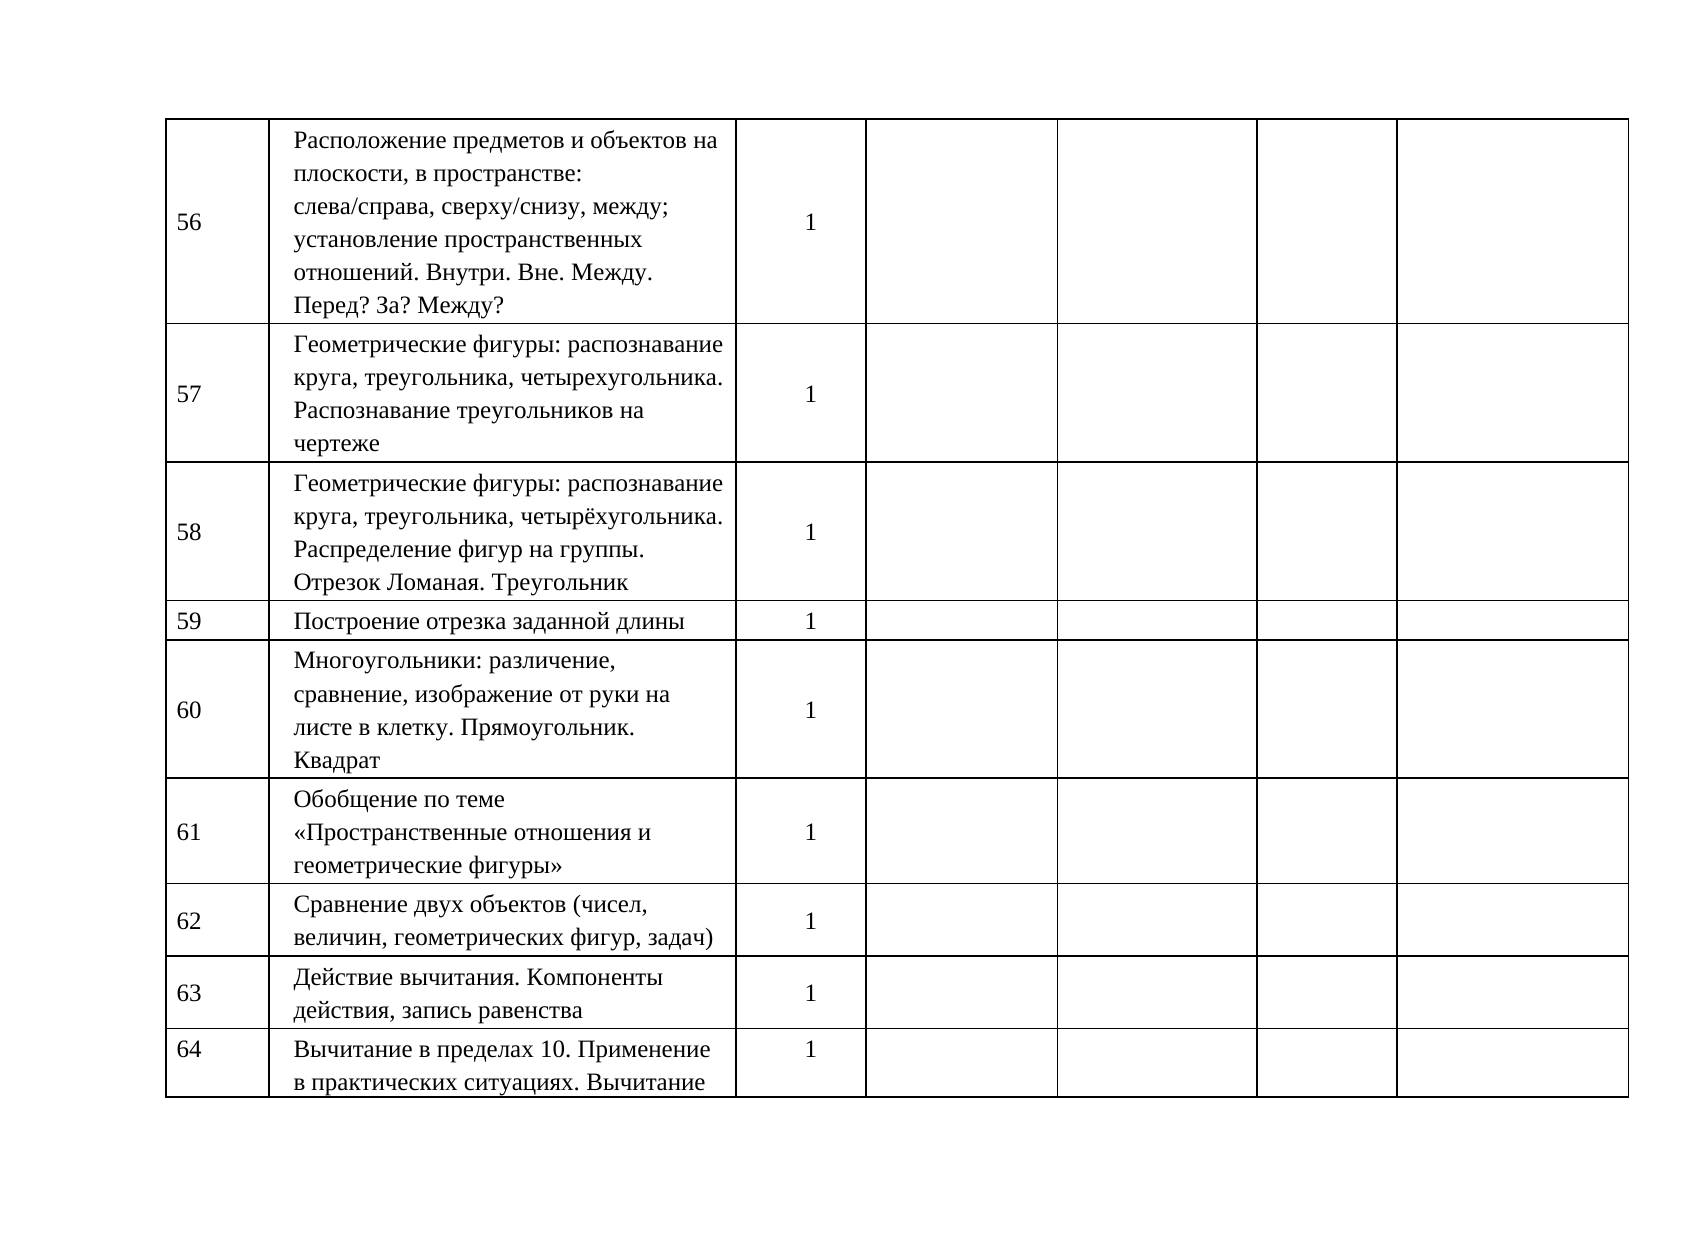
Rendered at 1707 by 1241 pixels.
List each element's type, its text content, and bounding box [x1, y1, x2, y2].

table_cell Геометрические фигуры: распознавание круга, треугольника, четырехугольника. Распознавание треугольников на чертеже [270, 324, 735, 461]
table_cell [867, 957, 1057, 1027]
table_cell 1 [737, 641, 865, 777]
table_cell Сравнение двух объектов (чисел, величин, геометрических фигур, задач) [270, 884, 735, 955]
table_cell 63 [167, 957, 268, 1027]
table_cell [867, 884, 1057, 955]
table_cell Обобщение по теме «Пространственные отношения и геометрические фигуры» [270, 779, 735, 883]
table_cell [1058, 884, 1256, 955]
table_cell [1398, 601, 1628, 639]
table_cell 62 [167, 884, 268, 955]
table_cell 59 [167, 601, 268, 639]
table_cell [1398, 884, 1628, 955]
table_cell 61 [167, 779, 268, 883]
table_cell Действие вычитания. Компоненты действия, запись равенства [270, 957, 735, 1027]
table_cell [1058, 779, 1256, 883]
table_cell [1058, 324, 1256, 461]
table_cell 56 [167, 120, 268, 323]
table_cell [1258, 957, 1396, 1027]
table_cell [1258, 641, 1396, 777]
table_cell [1398, 1029, 1628, 1096]
table_cell [867, 641, 1057, 777]
table_cell [1258, 779, 1396, 883]
table_cell [1258, 1029, 1396, 1096]
table_cell [1258, 120, 1396, 323]
table_cell [1058, 1029, 1256, 1096]
table_cell [1058, 601, 1256, 639]
table_cell 1 [737, 324, 865, 461]
table_cell [1058, 957, 1256, 1027]
table_cell [867, 463, 1057, 599]
table_cell 1 [737, 779, 865, 883]
table_cell [867, 601, 1057, 639]
table_cell 60 [167, 641, 268, 777]
table_cell 1 [737, 957, 865, 1027]
table_cell 1 [737, 120, 865, 323]
table_cell [867, 1029, 1057, 1096]
table_cell 64 [167, 1029, 268, 1096]
table_cell 58 [167, 463, 268, 599]
table_cell [867, 779, 1057, 883]
table_cell 1 [737, 601, 865, 639]
table_cell 1 [737, 1029, 865, 1096]
table_cell 1 [737, 884, 865, 955]
table_cell [1058, 463, 1256, 599]
table_cell Построение отрезка заданной длины [270, 601, 735, 639]
table_cell [867, 120, 1057, 323]
table_cell [1258, 463, 1396, 599]
table_cell Геометрические фигуры: распознавание круга, треугольника, четырёхугольника. Распределение фигур на группы. Отрезок Ломаная. Треугольник [270, 463, 735, 599]
table_cell [1258, 884, 1396, 955]
table_cell [1398, 324, 1628, 461]
table_cell 57 [167, 324, 268, 461]
table_cell [1398, 463, 1628, 599]
table_cell Расположение предметов и объектов на плоскости, в пространстве: слева/справа, сверху/снизу, между; установление пространственных отношений. Внутри. Вне. Между. Перед? За? Между? [270, 120, 735, 323]
table_cell [1058, 641, 1256, 777]
table_cell [1258, 601, 1396, 639]
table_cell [270, 1029, 735, 1096]
table_cell [1258, 324, 1396, 461]
table_cell [1058, 120, 1256, 323]
table_cell [1398, 120, 1628, 323]
table_cell 1 [737, 463, 865, 599]
table_cell Многоугольники: различение, сравнение, изображение от руки на листе в клетку. Прямоугольник. Квадрат [270, 641, 735, 777]
table_cell [867, 324, 1057, 461]
table_cell [1398, 779, 1628, 883]
table_cell [1398, 641, 1628, 777]
table_cell [1398, 957, 1628, 1027]
